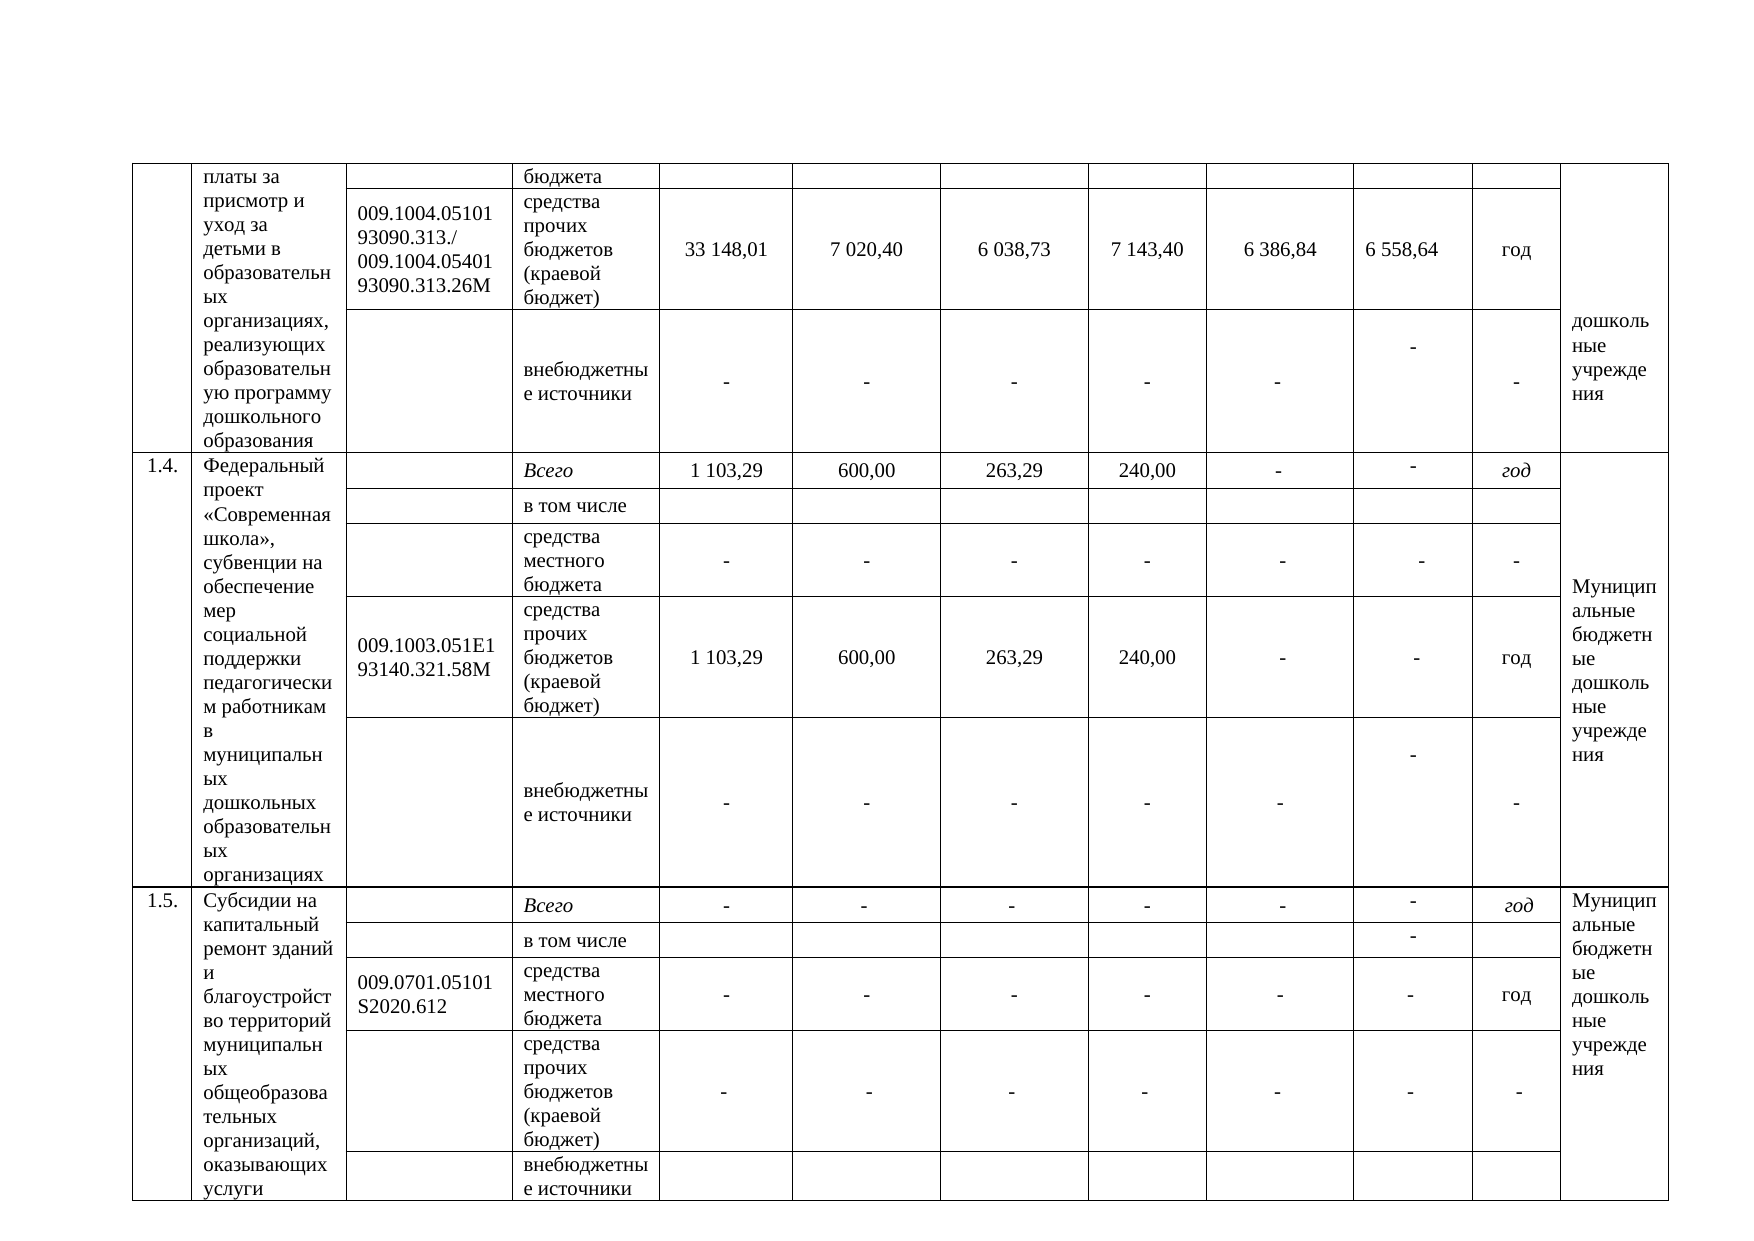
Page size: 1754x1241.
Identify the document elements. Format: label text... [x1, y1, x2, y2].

table_cell - [793, 164, 940, 188]
table_cell 009.0701.05101S2020.612 [347, 958, 512, 1030]
table_cell - [1473, 524, 1560, 596]
table_cell 6 038,73 [941, 189, 1088, 309]
table_cell - [793, 310, 940, 452]
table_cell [513, 164, 659, 188]
table_cell - [1207, 164, 1353, 188]
table_cell 1 103,29 [660, 453, 792, 487]
table_cell [660, 1152, 792, 1200]
table_cell [347, 718, 512, 886]
table_cell - [1473, 1031, 1560, 1151]
table_cell год [1473, 888, 1560, 922]
table_cell - [793, 958, 940, 1030]
table_cell Всего [513, 888, 659, 922]
table_cell - [1089, 310, 1206, 452]
table_cell 263,29 [941, 597, 1088, 717]
table_cell 6 558,64 [1354, 189, 1472, 309]
table_cell - [941, 524, 1088, 596]
table_cell [347, 453, 512, 487]
table_cell внебюджетные источники [513, 718, 659, 886]
table_cell - [793, 524, 940, 596]
table_cell [1089, 489, 1206, 522]
table_cell - [1354, 164, 1472, 188]
table_cell - [793, 718, 940, 886]
table_cell 1 103,29 [660, 597, 792, 717]
table_cell - [660, 310, 792, 452]
table_cell - [1354, 1031, 1472, 1151]
table_cell [1473, 489, 1560, 522]
table_cell - [1473, 310, 1560, 452]
table_cell - [1354, 524, 1472, 596]
table_cell - [1089, 1031, 1206, 1151]
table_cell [1561, 888, 1668, 1200]
table_cell [941, 923, 1088, 957]
table_cell [347, 1031, 512, 1151]
table_cell - [1354, 597, 1472, 717]
table_cell - [793, 888, 940, 922]
table_cell - [941, 888, 1088, 922]
table_cell 7 143,40 [1089, 189, 1206, 309]
table_cell - [1354, 888, 1472, 922]
table_cell - [941, 1031, 1088, 1151]
table_cell [1207, 1152, 1353, 1200]
table_cell - [1089, 958, 1206, 1030]
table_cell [513, 1152, 659, 1200]
table_cell 6 386,84 [1207, 189, 1353, 309]
table_cell [793, 1152, 940, 1200]
table_cell - [660, 718, 792, 886]
table_cell - [1207, 718, 1353, 886]
table_cell [793, 489, 940, 522]
table_cell - [941, 958, 1088, 1030]
table_cell - [941, 718, 1088, 886]
table_cell [1089, 923, 1206, 957]
table_cell - [660, 1031, 792, 1151]
table_cell 240,00 [1089, 453, 1206, 487]
table_cell - [1354, 453, 1472, 487]
table_cell 009.1003.051Е193140.321.58М [347, 597, 512, 717]
table_cell [347, 310, 512, 452]
table_cell 009.1004.0510193090.313./ 009.1004.0540193090.313.26М [347, 189, 512, 309]
table_cell - [1354, 310, 1472, 452]
table_cell [1354, 489, 1472, 522]
table_cell [660, 923, 792, 957]
table_cell 7 020,40 [793, 189, 940, 309]
table_cell - [1207, 1031, 1353, 1151]
table_cell - [1089, 524, 1206, 596]
table_cell [941, 489, 1088, 522]
table_cell средства прочих бюджетов (краевой бюджет) [513, 1031, 659, 1151]
table_cell средства местного бюджета [513, 524, 659, 596]
table_cell [1473, 923, 1560, 957]
table_cell средства местного бюджета [513, 958, 659, 1030]
table_cell [347, 888, 512, 922]
table_cell - [1089, 888, 1206, 922]
table_cell Субсидии на капитальный ремонт зданий и благоустройство территорий муниципальных общеобразовательных организаций, оказывающих услуги дошкольного образования на условиях софинансирования (программа 0026) [192, 888, 346, 1200]
table_cell [1207, 489, 1353, 522]
table_cell Федеральный проект «Современная школа», субвенции на обеспечение мер социальной поддержки педагогическим работникам в муниципальных дошкольных образовательных организациях [192, 453, 346, 886]
table_cell 600,00 [793, 597, 940, 717]
table_cell [347, 524, 512, 596]
table_cell - [1473, 718, 1560, 886]
table_cell [347, 489, 512, 522]
table_cell 33 148,01 [660, 189, 792, 309]
table_cell [1207, 923, 1353, 957]
table_cell - [1354, 718, 1472, 886]
table_cell год [1473, 597, 1560, 717]
table_cell год [1473, 453, 1560, 487]
table_cell год [1473, 189, 1560, 309]
table_cell - [941, 310, 1088, 452]
table_cell Всего [513, 453, 659, 487]
table_cell 240,00 [1089, 597, 1206, 717]
table_cell [793, 923, 940, 957]
table_cell [941, 1152, 1088, 1200]
table_cell [1354, 1152, 1472, 1200]
table_cell 263,29 [941, 453, 1088, 487]
table_cell - [1207, 888, 1353, 922]
table_cell [347, 1152, 512, 1200]
table_cell - [660, 524, 792, 596]
table_cell - [1207, 310, 1353, 452]
table_cell - [1207, 453, 1353, 487]
table_cell средства прочих бюджетов (краевой бюджет) [513, 597, 659, 717]
table_cell - [1207, 524, 1353, 596]
table_cell - [660, 888, 792, 922]
table_cell - [1207, 597, 1353, 717]
table_cell [1089, 1152, 1206, 1200]
table_cell [347, 923, 512, 957]
table_cell - [1089, 164, 1206, 188]
table_cell в том числе [513, 489, 659, 522]
table_cell - [1207, 958, 1353, 1030]
table_cell средства прочих бюджетов (краевой бюджет) [513, 189, 659, 309]
table_cell 1.5. [133, 888, 191, 1200]
table_cell - [660, 164, 792, 188]
table_cell [1473, 1152, 1560, 1200]
table_cell 1.4. [133, 453, 191, 886]
table_cell - [793, 1031, 940, 1151]
table_cell - [941, 164, 1088, 188]
table_cell Муниципальные бюджетные дошкольные учреждения [1561, 453, 1668, 886]
table_cell - [1354, 958, 1472, 1030]
table_cell год [1473, 958, 1560, 1030]
table_cell - [660, 958, 792, 1030]
table_cell - [1089, 718, 1206, 886]
table_cell внебюджетные источники [513, 310, 659, 452]
table_cell в том числе [513, 923, 659, 957]
table_cell [347, 164, 512, 188]
table_cell 600,00 [793, 453, 940, 487]
table_cell - [1354, 923, 1472, 957]
table_cell - [1473, 164, 1560, 188]
table_cell [660, 489, 792, 522]
